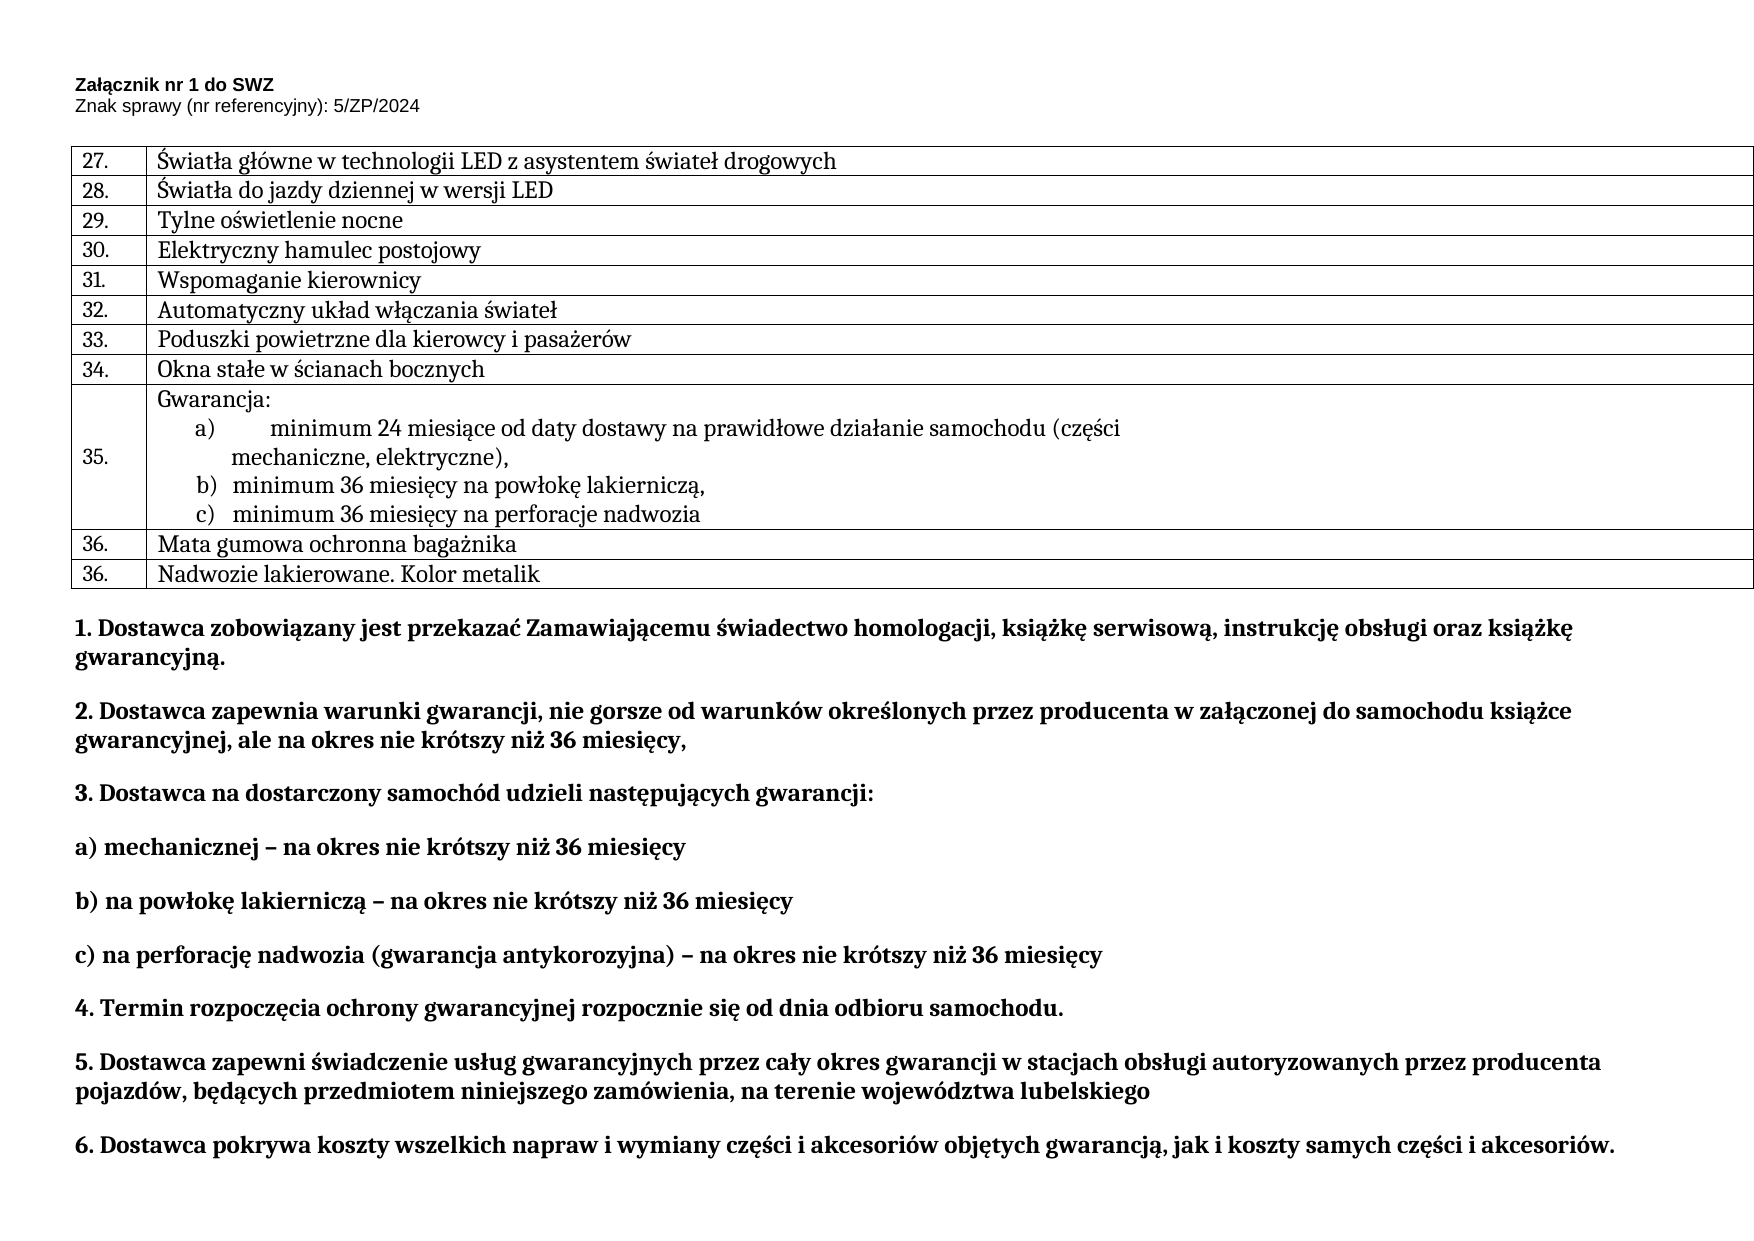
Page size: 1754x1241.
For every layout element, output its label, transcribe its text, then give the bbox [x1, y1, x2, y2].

table_cell Okna stałe w ścianach bocznych [147, 355, 1753, 384]
table_cell Wspomaganie kierownicy [147, 266, 1753, 294]
table_cell Tylne oświetlenie nocne [147, 206, 1753, 235]
text 5. Dostawca zapewni świadczenie usług gwarancyjnych przez cały okres gwarancji w stacjach obsługi autoryzowanych przez producenta pojazdów, będących przedmiotem niniejszego zamówienia, na terenie województwa lubelskiego [75, 1048, 1679, 1106]
table_cell 27. [72, 147, 146, 175]
table_cell 32. [72, 296, 146, 324]
table_cell Elektryczny hamulec postojowy [147, 236, 1753, 265]
table_cell 30. [72, 236, 146, 265]
table_cell 33. [72, 325, 146, 354]
text a) mechanicznej – na okres nie krótszy niż 36 miesięcy [75, 833, 1679, 862]
table_cell Światła główne w technologii LED z asystentem świateł drogowych [147, 147, 1753, 175]
table_cell 28. [72, 176, 146, 205]
table_cell Poduszki powietrzne dla kierowcy i pasażerów [147, 325, 1753, 354]
table_cell Mata gumowa ochronna bagażnika [147, 530, 1753, 558]
table_cell 36. [72, 530, 146, 558]
table_cell 31. [72, 266, 146, 294]
table_cell Automatyczny układ włączania świateł [147, 296, 1753, 324]
table_cell 34. [72, 355, 146, 384]
text c) na perforację nadwozia (gwarancja antykorozyjna) – na okres nie krótszy niż 36 miesięcy [75, 941, 1679, 969]
table_cell Nadwozie lakierowane. Kolor metalik [147, 560, 1753, 588]
text b) na powłokę lakierniczą – na okres nie krótszy niż 36 miesięcy [75, 887, 1679, 916]
text 6. Dostawca pokrywa koszty wszelkich napraw i wymiany części i akcesoriów objętych gwarancją, jak i koszty samych części i akcesoriów. [75, 1131, 1679, 1159]
text 3. Dostawca na dostarczony samochód udzieli następujących gwarancji: [75, 779, 1679, 808]
table_cell 35. [72, 385, 146, 529]
table_cell Światła do jazdy dziennej w wersji LED [147, 176, 1753, 205]
text 2. Dostawca zapewnia warunki gwarancji, nie gorsze od warunków określonych przez producenta w załączonej do samochodu książce gwarancyjnej, ale na okres nie krótszy niż 36 miesięcy, [75, 697, 1679, 754]
text 4. Termin rozpoczęcia ochrony gwarancyjnej rozpocznie się od dnia odbioru samochodu. [75, 994, 1679, 1023]
table_cell 29. [72, 206, 146, 235]
table_cell Gwarancja: minimum 24 miesiące od daty dostawy na prawidłowe działanie samochodu (części mechaniczne, elektryczne), b) minimum 36 miesięcy na powłokę lakierniczą, c) minimum 36 miesięcy na perforacje nadwozia [147, 385, 1753, 529]
text 1. Dostawca zobowiązany jest przekazać Zamawiającemu świadectwo homologacji, książkę serwisową, instrukcję obsługi oraz książkę gwarancyjną. [75, 614, 1679, 672]
table_cell 36. [72, 560, 146, 588]
